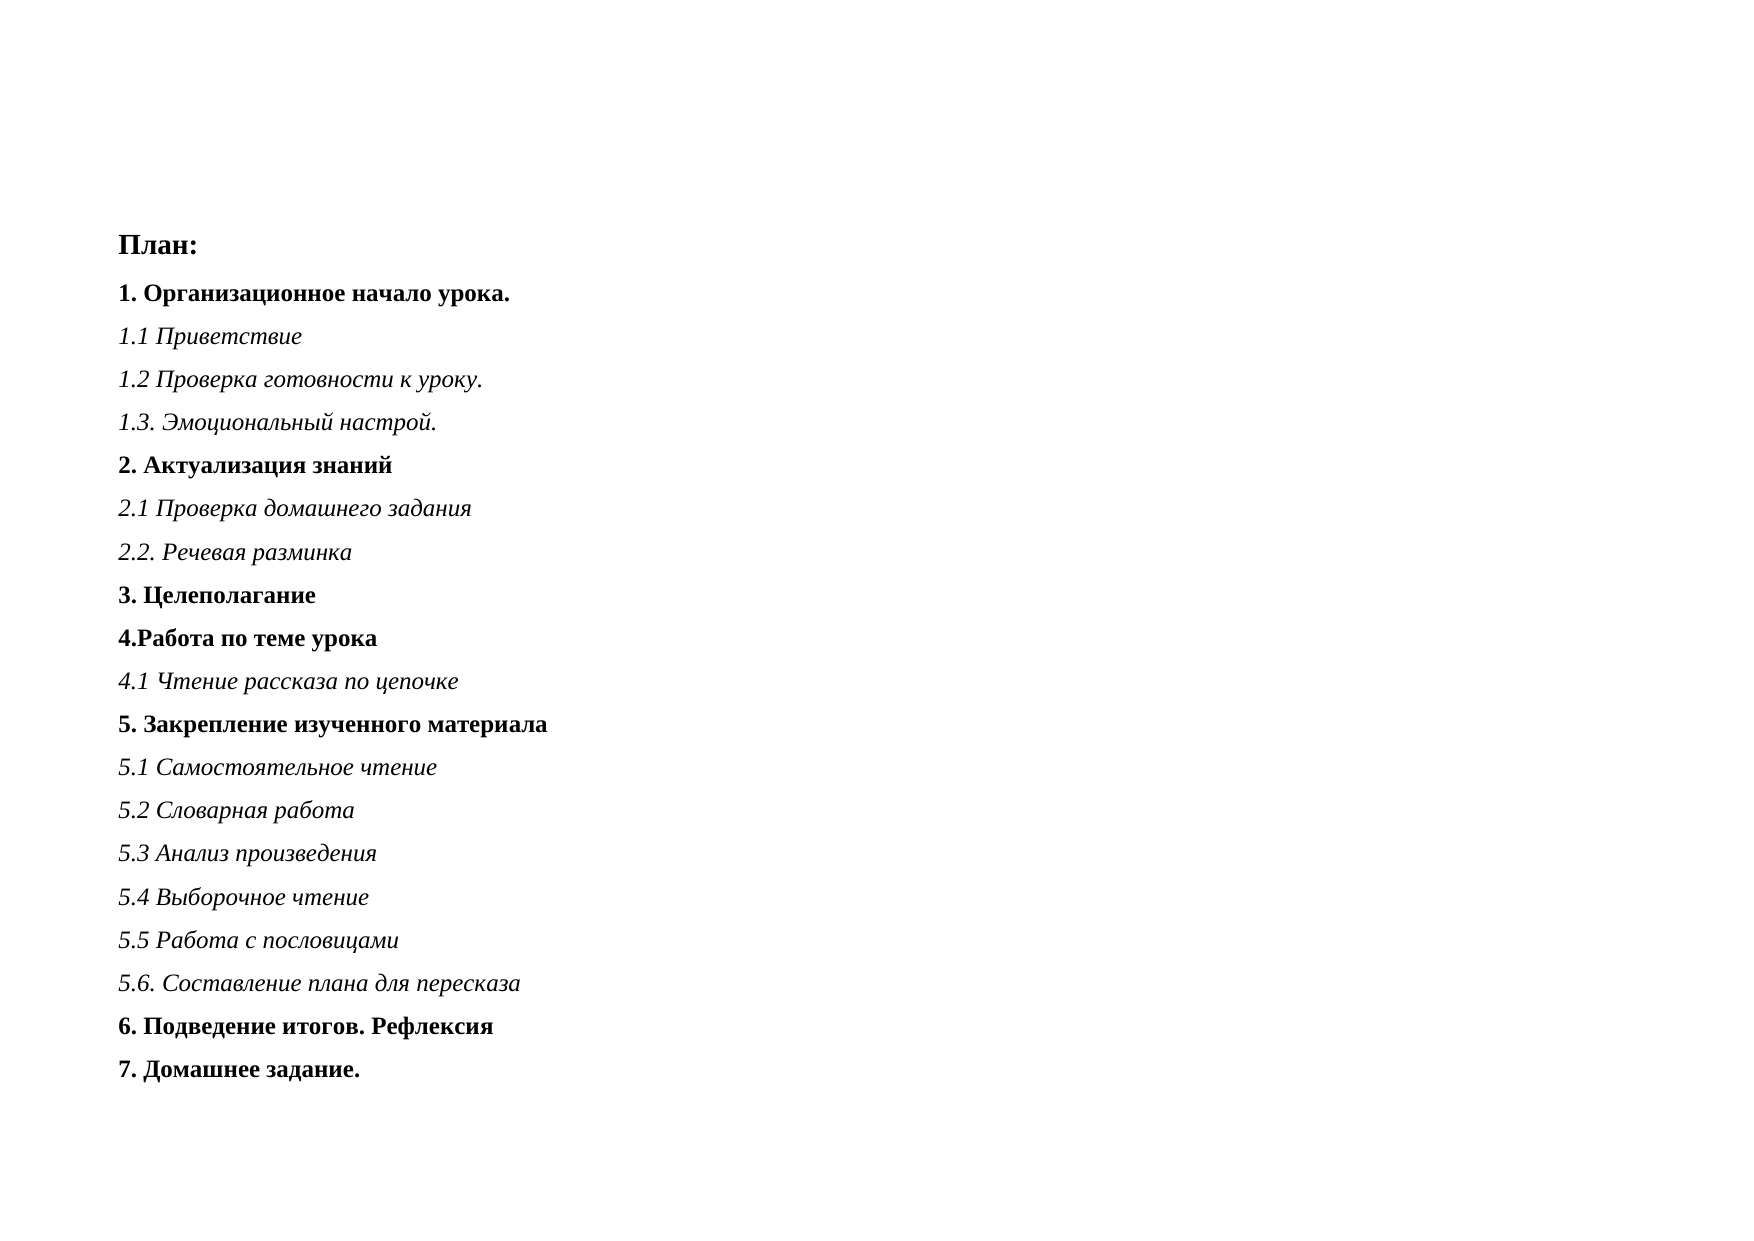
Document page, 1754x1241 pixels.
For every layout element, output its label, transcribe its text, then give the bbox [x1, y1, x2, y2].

text 5.1 Самостоятельное чтение [118, 752, 1636, 781]
text 1.3. Эмоциональный настрой. [118, 407, 1636, 436]
text 2. Актуализация знаний [118, 450, 1636, 479]
text 4.1 Чтение рассказа по цепочке [118, 666, 1636, 695]
text 6. Подведение итогов. Рефлексия [118, 1011, 1636, 1040]
text 5.4 Выборочное чтение [118, 882, 1636, 910]
text 3. Целеполагание [118, 580, 1636, 608]
text 5.6. Составление плана для пересказа [118, 968, 1636, 997]
text 1.2 Проверка готовности к уроку. [118, 364, 1636, 393]
text 5. Закрепление изученного материала [118, 709, 1636, 738]
text 5.5 Работа с пословицами [118, 925, 1636, 953]
text 4.Работа по теме урока [118, 623, 1636, 652]
text 1.1 Приветствие [118, 321, 1636, 350]
text 7. Домашнее задание. [118, 1054, 1636, 1083]
text 2.1 Проверка домашнего задания [118, 493, 1636, 522]
text 5.3 Анализ произведения [118, 838, 1636, 867]
text 1. Организационное начало урока. [118, 278, 1636, 307]
text 5.2 Словарная работа [118, 795, 1636, 824]
text 2.2. Речевая разминка [118, 537, 1636, 565]
text План: [118, 227, 1636, 261]
